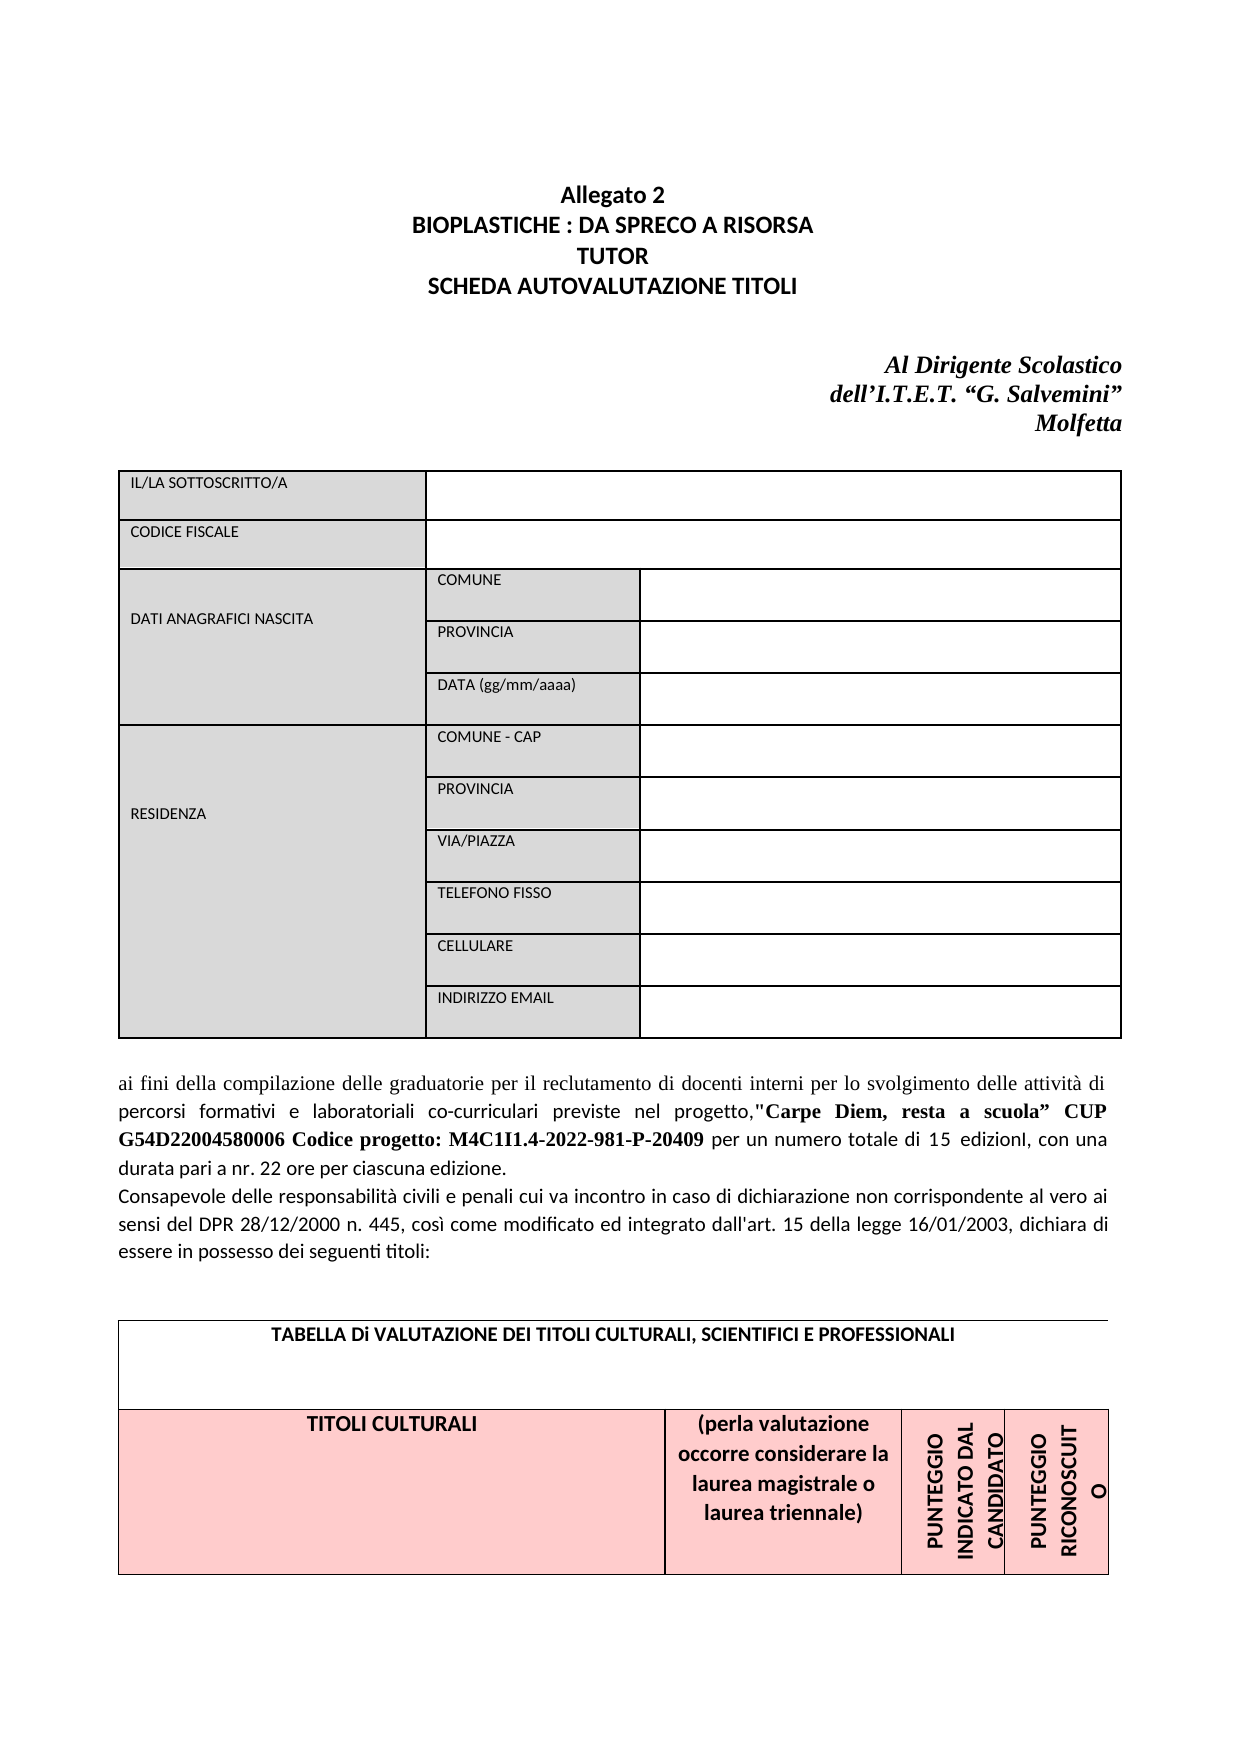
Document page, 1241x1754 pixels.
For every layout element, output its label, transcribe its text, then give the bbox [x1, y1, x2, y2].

text ai fini della compilazione delle graduatorie per il reclutamento di docenti interni per lo svolgimento delle attività di percorsi formativi e laboratoriali co-curriculari previste nel progetto,"Carpe Diem, resta a scuola” CUP G54D22004580006 Codice progetto: M4C1I1.4-2022-981-P-20409 per un numero totale di 15 edizionI, con una durata pari a nr. 22 ore per ciascuna edizione. [118, 1071, 1107, 1181]
table_cell TELEFONO FISSO [427, 883, 639, 933]
table_cell RESIDENZA [120, 726, 425, 1037]
table_cell DATI ANAGRAFICI NASCITA [120, 570, 425, 724]
table_cell [641, 622, 1120, 672]
table_header TABELLA Di VALUTAZIONE DEI TITOLI CULTURALI, SCIENTIFICI E PROFESSIONALI [119, 1321, 1108, 1408]
subtitle Al Dirigente Scolastico [156, 350, 1122, 379]
subtitle dell’I.T.E.T. “G. Salvemini” [156, 379, 1122, 408]
table_cell [641, 726, 1120, 776]
table_cell PROVINCIA [427, 622, 639, 672]
table_cell [641, 570, 1120, 620]
table_cell PUNTEGGIO RICONOSCUITO [1005, 1410, 1108, 1574]
table_cell DATA (gg/mm/aaaa) [427, 674, 639, 724]
text SCHEDA AUTOVALUTAZIONE TITOLI [103, 270, 1122, 301]
table_header [427, 472, 1120, 519]
table_cell [641, 935, 1120, 985]
text TUTOR [103, 240, 1122, 270]
text Consapevole delle responsabilità civili e penali cui va incontro in caso di dichiarazione non corrispondente al vero ai sensi del DPR 28/12/2000 n. 445, così come modificato ed integrato dall'art. 15 della legge 16/01/2003, dichiara di essere in possesso dei seguenti titoli: [118, 1183, 1111, 1264]
table_cell PROVINCIA [427, 778, 639, 828]
table_cell [427, 521, 1120, 567]
table_cell [641, 831, 1120, 881]
table_cell [641, 778, 1120, 828]
table_cell PUNTEGGIO INDICATO DAL CANDIDATO [902, 1410, 1004, 1574]
text BIOPLASTICHE : DA SPRECO A RISORSA [103, 209, 1122, 240]
table_cell CELLULARE [427, 935, 639, 985]
table_cell (perla valutazione occorre considerare la laurea magistrale o laurea triennale) [666, 1410, 901, 1574]
table_cell [641, 674, 1120, 724]
table_cell COMUNE [427, 570, 639, 620]
table_cell INDIRIZZO EMAIL [427, 987, 639, 1037]
subtitle Molfetta [156, 408, 1122, 437]
table_cell TITOLI CULTURALI [119, 1410, 664, 1574]
table_cell VIA/PIAZZA [427, 831, 639, 881]
table_cell CODICE FISCALE [120, 521, 425, 567]
table_cell [641, 987, 1120, 1037]
table_header IL/LA SOTTOSCRITTO/A [120, 472, 425, 519]
table_cell COMUNE - CAP [427, 726, 639, 776]
text Allegato 2 [103, 179, 1122, 209]
table_cell [641, 883, 1120, 933]
